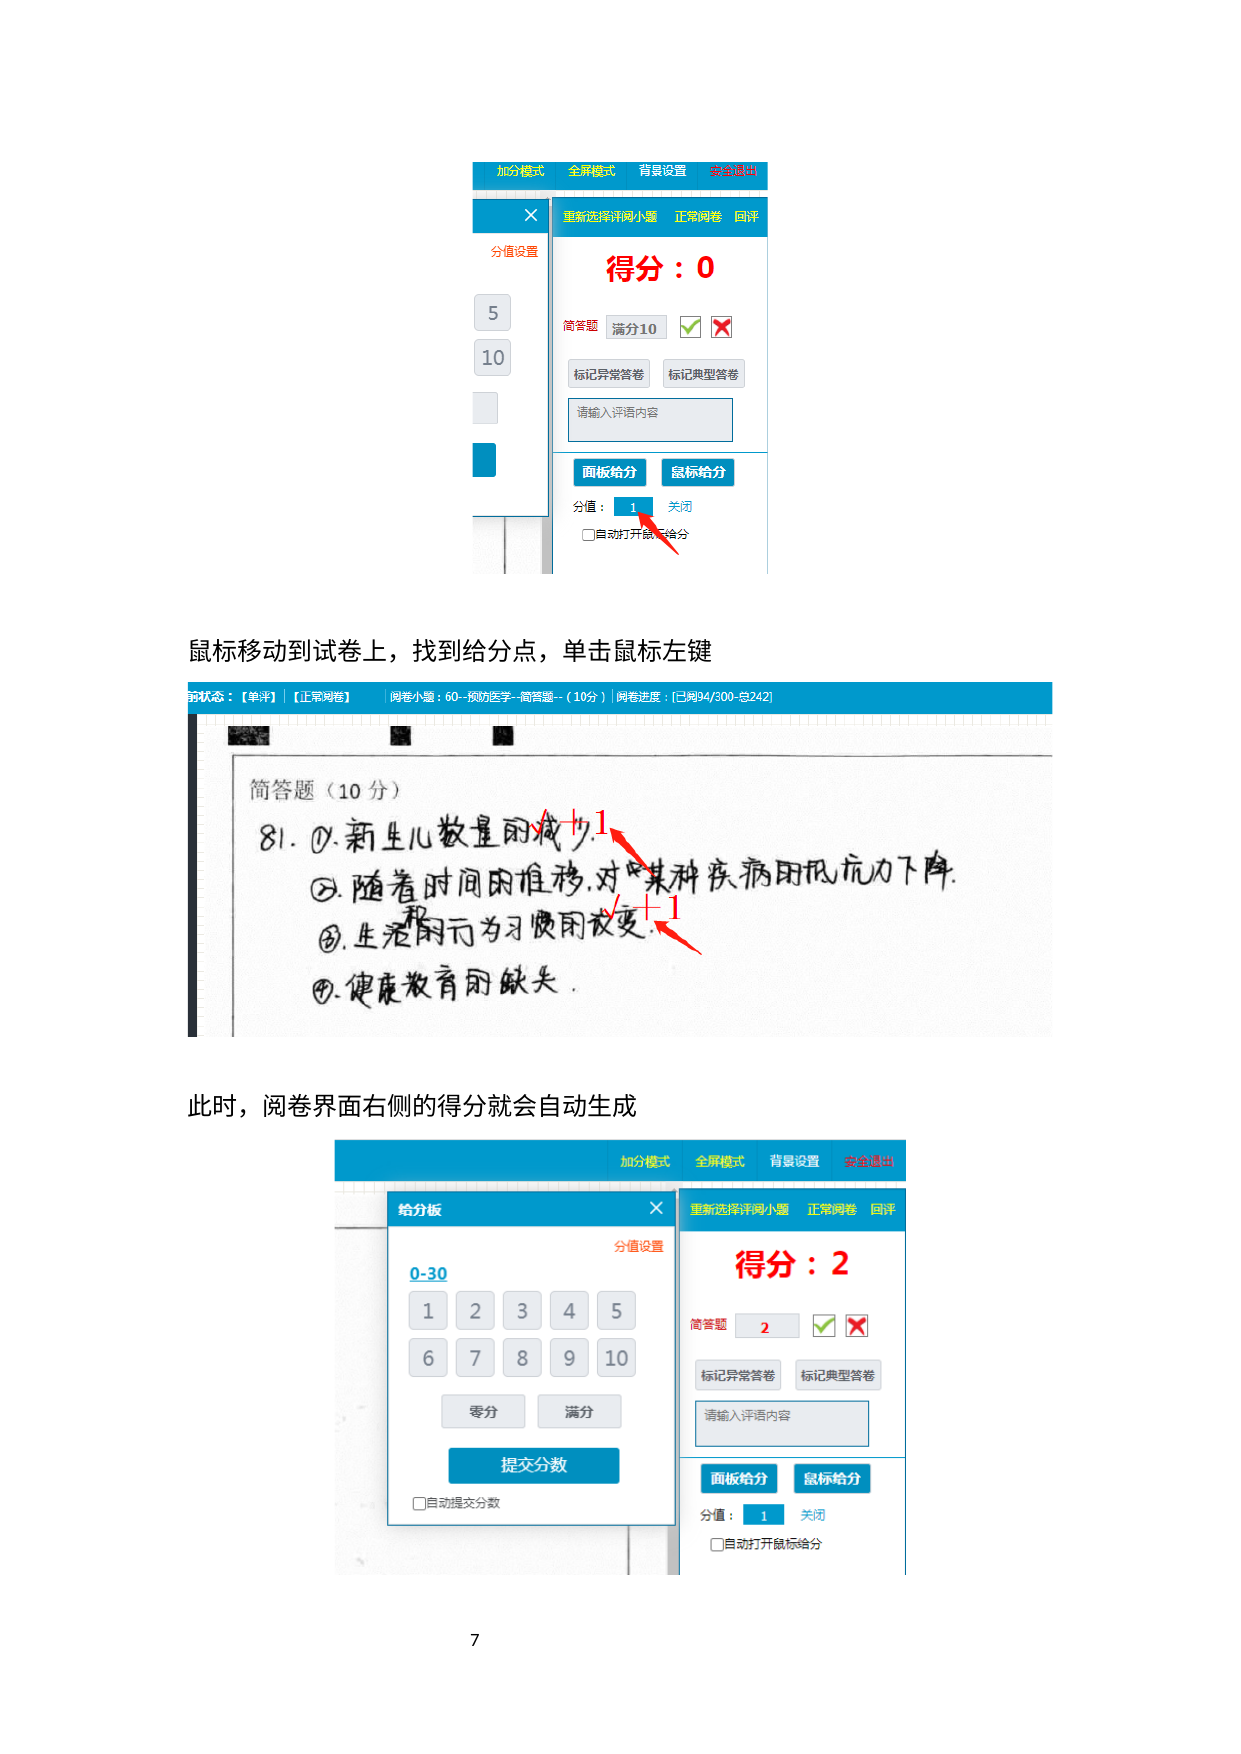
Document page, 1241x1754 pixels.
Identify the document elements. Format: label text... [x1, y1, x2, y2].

picture [820, 1204, 855, 1214]
picture [472, 187, 768, 574]
picture [708, 1156, 732, 1167]
picture [767, 1204, 773, 1214]
picture [664, 1156, 669, 1166]
picture [576, 215, 584, 220]
picture [592, 166, 596, 176]
picture [715, 1205, 720, 1214]
picture [200, 692, 205, 701]
picture [334, 1178, 906, 1575]
text 鼠标移动到试卷上，找到给分点，单击鼠标左键 [187, 617, 1053, 682]
picture [646, 1156, 658, 1167]
picture [521, 166, 525, 176]
picture [745, 1204, 766, 1214]
picture [797, 1156, 818, 1166]
picture [878, 1204, 893, 1214]
picture [187, 715, 1053, 1037]
picture [720, 1205, 726, 1214]
picture [621, 1156, 635, 1166]
picture [499, 166, 505, 175]
picture [775, 1204, 788, 1214]
picture [871, 1156, 884, 1166]
picture [772, 1156, 793, 1166]
text 此时，阅卷界面右侧的得分就会自动生成 [187, 1072, 1053, 1137]
picture [732, 1204, 743, 1214]
picture [472, 234, 547, 515]
